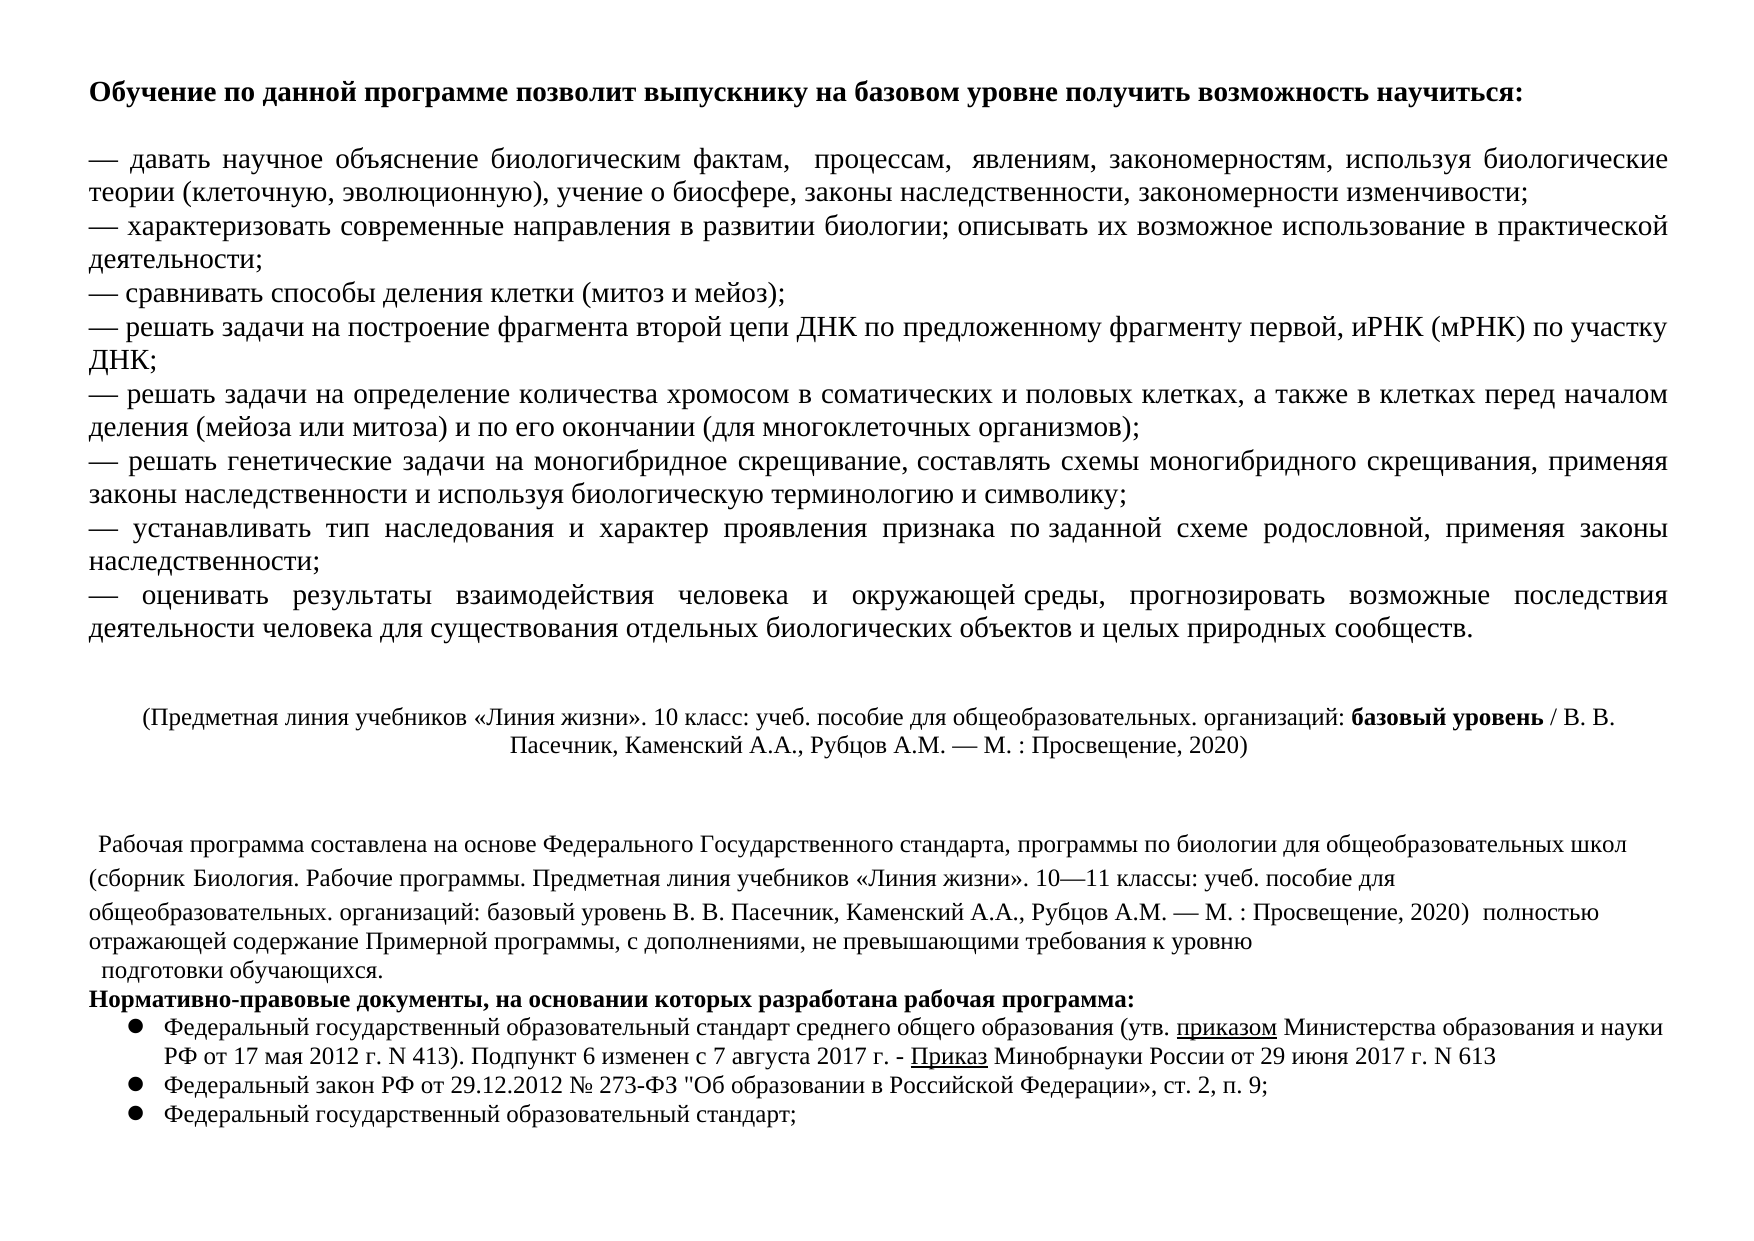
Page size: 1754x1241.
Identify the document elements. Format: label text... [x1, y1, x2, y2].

list Федеральный закон РФ от 29.12.2012 № 273-ФЗ "Об образовании в Российской Федерации», ст. 2, п. 9; [126, 1070, 1668, 1099]
text ― давать научное объяснение биологическим фактам, процессам, явлениям, закономерностям, используя биологические теории (клеточную, эволюционную), учение о биосфере, законы наследственности, закономерности изменчивости; [89, 141, 1668, 208]
text Рабочая программа составлена на основе Федерального Государственного стандарта, программы по биологии для общеобразовательных школ (сборник Биология. Рабочие программы. Предметная линия учебников «Линия жизни». 10―11 классы: учеб. пособие для общеобразовательных. организаций: базовый уровень В. В. Пасечник, Каменский А.А., Рубцов А.М. ― М. : Просвещение, 2020) полностью отражающей содержание Примерной программы, с дополнениями, не превышающими требования к уровню [89, 821, 1668, 955]
text ― характеризовать современные направления в развитии биологии; описывать их возможное использование в практической деятельности; [89, 208, 1668, 275]
text ― устанавливать тип наследования и характер проявления признака по заданной схеме родословной, применяя законы наследственности; [89, 510, 1668, 577]
list Федеральный государственный образовательный стандарт; [126, 1099, 1668, 1127]
text ― решать генетические задачи на моногибридное скрещивание, составлять схемы моногибридного скрещивания, применяя законы наследственности и используя биологическую терминологию и символику; [89, 443, 1668, 510]
text ― решать задачи на построение фрагмента второй цепи ДНК по предложенному фрагменту первой, иРНК (мРНК) по участку ДНК; [89, 309, 1668, 376]
text (Предметная линия учебников «Линия жизни». 10 класс: учеб. пособие для общеобразовательных. организаций: базовый уровень / В. В. Пасечник, Каменский А.А., Рубцов А.М. ― М. : Просвещение, 2020) [89, 702, 1668, 759]
text Обучение по данной программе позволит выпускнику на базовом уровне получить возможность научиться: [89, 74, 1668, 107]
list Федеральный государственный образовательный стандарт среднего общего образования (утв. приказом Министерства образования и науки РФ от 17 мая 2012 г. N 413). Подпункт 6 изменен с 7 августа 2017 г. - Приказ Минобрнауки России от 29 июня 2017 г. N 613 [126, 1012, 1668, 1070]
text Нормативно-правовые документы, на основании которых разработана рабочая программа: [89, 984, 1668, 1012]
text ― оценивать результаты взаимодействия человека и окружающей среды, прогнозировать возможные последствия деятельности человека для существования отдельных биологических объектов и целых природных сообществ. [89, 577, 1668, 644]
text ― сравнивать способы деления клетки (митоз и мейоз); [89, 275, 1668, 309]
text ― решать задачи на определение количества хромосом в соматических и половых клетках, а также в клетках перед началом деления (мейоза или митоза) и по его окончании (для многоклеточных организмов); [89, 376, 1668, 443]
text подготовки обучающихся. [89, 955, 1668, 984]
